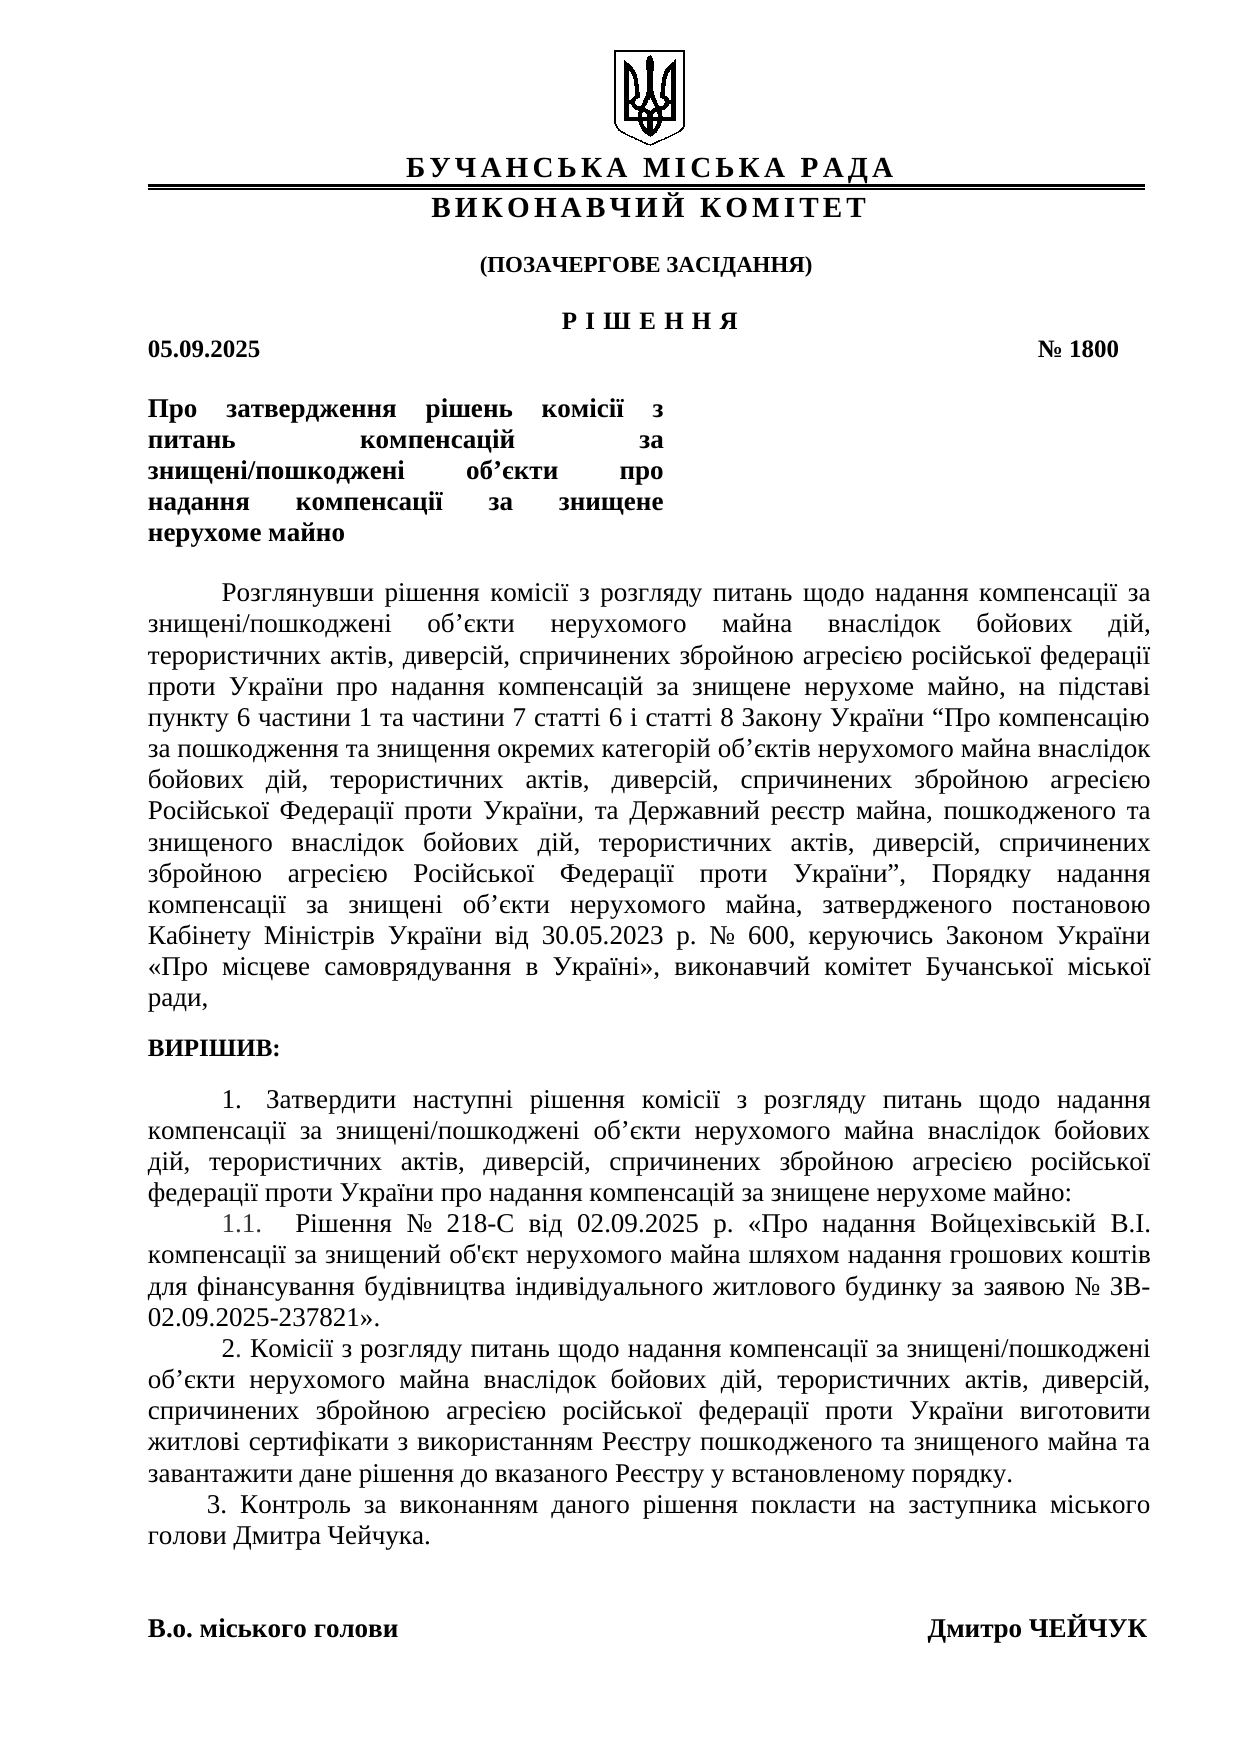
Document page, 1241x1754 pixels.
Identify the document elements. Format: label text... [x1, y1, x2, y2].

text 3. Контроль за виконанням даного рішення покласти на заступника міського голови Дмитра Чейчука. [148, 1488, 1152, 1550]
text 05.09.2025 № 1800 [148, 334, 1152, 363]
list Рішення № 218-С від 02.09.2025 р. «Про надання Войцехівській В.І. компенсації за знищений об'єкт нерухомого майна шляхом надання грошових коштів для фінансування будівництва індивідуального житлового будинку за заявою № ЗВ-02.09.2025-237821». [148, 1207, 1152, 1332]
text ВИРІШИВ: [148, 1033, 1152, 1062]
list Затвердити наступні рішення комісії з розгляду питань щодо надання компенсації за знищені/пошкоджені об’єкти нерухомого майна внаслідок бойових дій, терористичних актів, диверсій, спричинених збройною агресією російської федерації проти України про надання компенсацій за знищене нерухоме майно: [148, 1083, 1152, 1207]
table_header ВИКОНАВЧИЙ КОМІТЕТ (ПОЗАЧЕРГОВЕ ЗАСІДАННЯ) [148, 190, 1144, 306]
text 2. Комісії з розгляду питань щодо надання компенсації за знищені/пошкоджені об’єкти нерухомого майна внаслідок бойових дій, терористичних актів, диверсій, спричинених збройною агресією російської федерації проти України виготовити житлові сертифікати з використанням Реєстру пошкодженого та знищеного майна та завантажити дане рішення до вказаного Реєстру у встановленому порядку. [148, 1332, 1152, 1488]
text Про затвердження рішень комісії з питань компенсацій за знищені/пошкоджені об’єкти про надання компенсації за знищене нерухоме майно [148, 392, 664, 548]
text В.о. міського голови Дмитро ЧЕЙЧУК [148, 1612, 1152, 1643]
text БУЧАНСЬКА МІСЬКА РАДА [148, 150, 1152, 183]
text Розглянувши рішення комісії з розгляду питань щодо надання компенсації за знищені/пошкоджені об’єкти нерухомого майна внаслідок бойових дій, терористичних актів, диверсій, спричинених збройною агресією російської федерації проти України про надання компенсацій за знищене нерухоме майно, на підставі пункту 6 частини 1 та частини 7 статті 6 і статті 8 Закону України “Про компенсацію за пошкодження та знищення окремих категорій об’єктів нерухомого майна внаслідок бойових дій, терористичних актів, диверсій, спричинених збройною агресією Російської Федерації проти України, та Державний реєстр майна, пошкодженого та знищеного внаслідок бойових дій, терористичних актів, диверсій, спричинених збройною агресією Російської Федерації проти України”, Порядку надання компенсації за знищені об’єкти нерухомого майна, затвердженого постановою Кабінету Міністрів України від 30.05.2023 р. № 600, керуючись Законом України «Про місцеве самоврядування в Україні», виконавчий комітет Бучанської міської ради, [148, 576, 1152, 1012]
text РІШЕННЯ [148, 306, 1152, 334]
